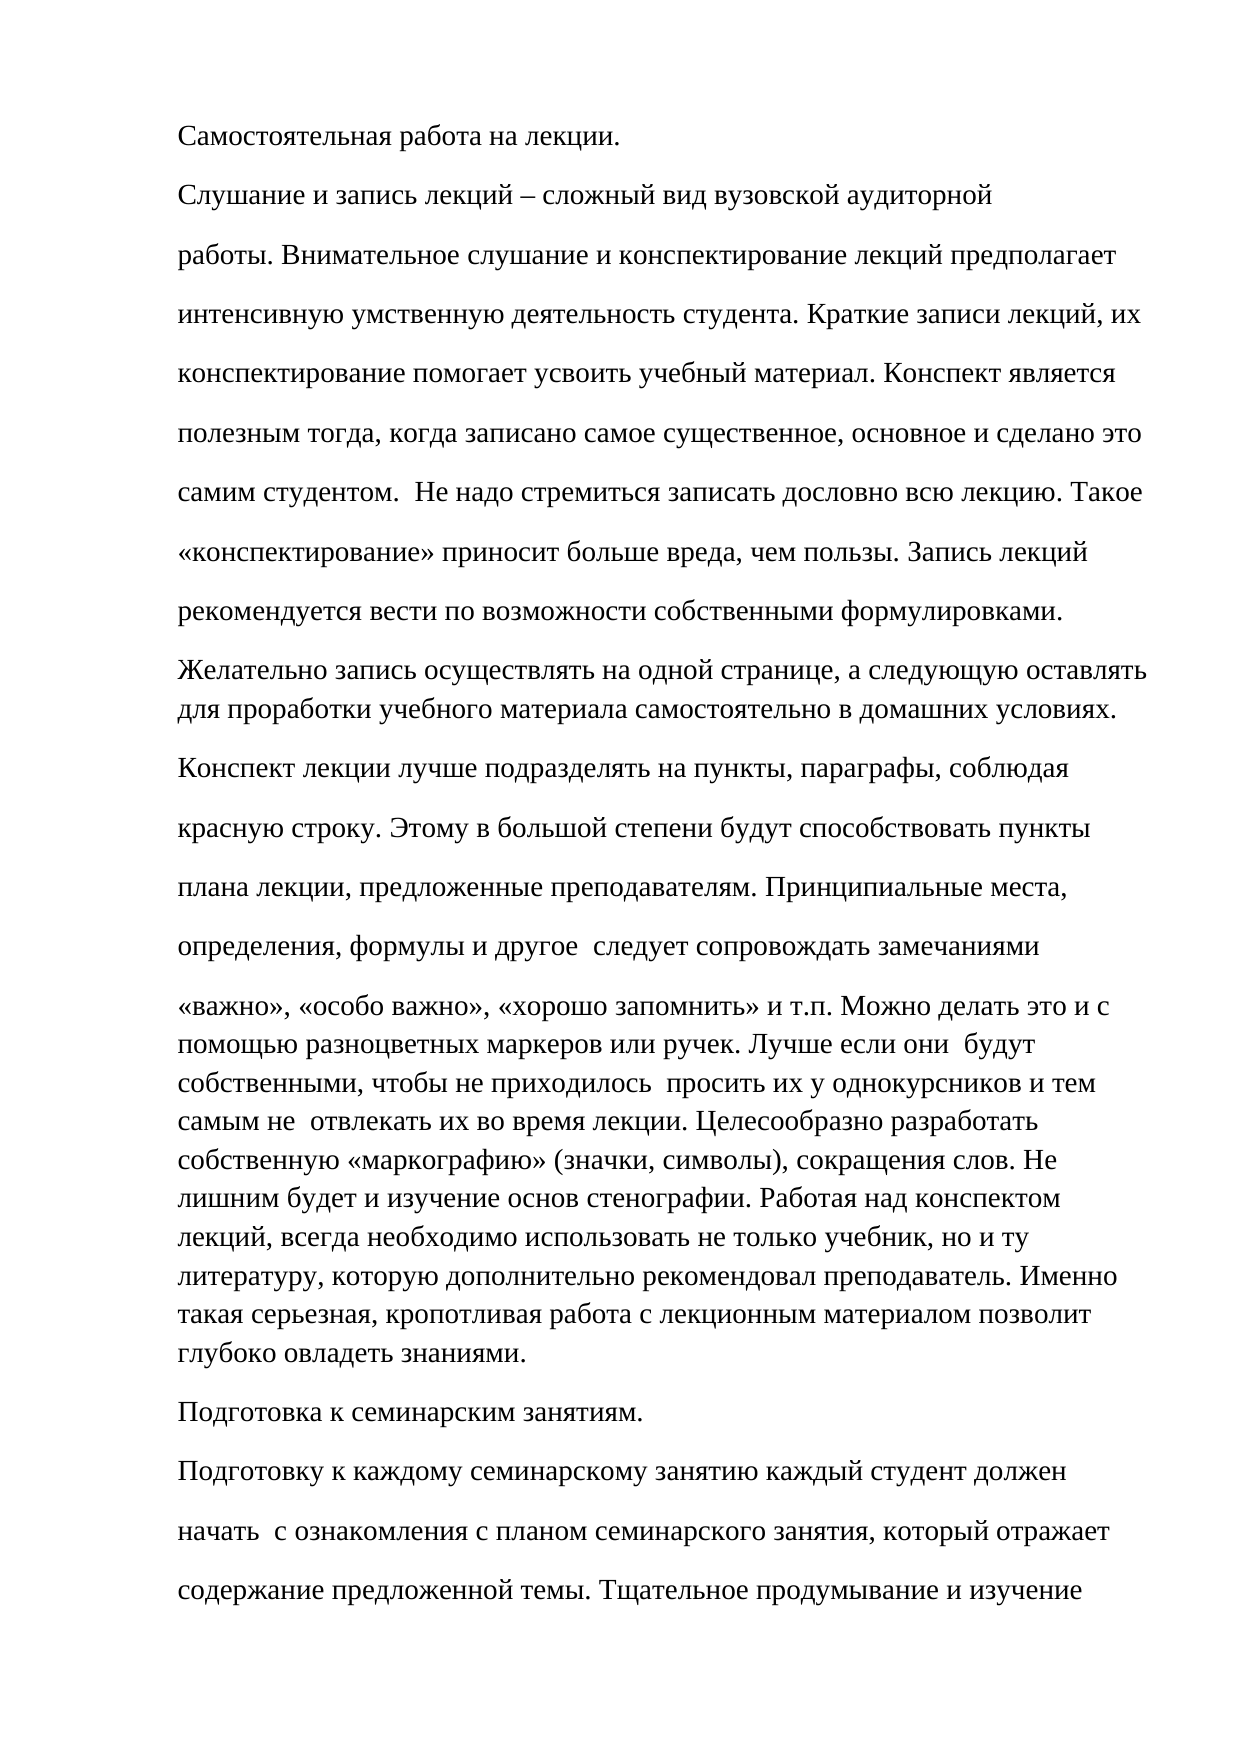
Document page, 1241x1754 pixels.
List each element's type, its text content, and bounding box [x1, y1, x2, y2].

text Подготовку к каждому семинарскому занятию каждый студент должен [177, 1453, 1152, 1487]
text Конспект лекции лучше подразделять на пункты, параграфы, соблюдая [177, 750, 1152, 784]
text рекомендуется вести по возможности собственными формулировками. [177, 593, 1152, 627]
text «конспектирование» приносит больше вреда, чем пользы. Запись лекций [177, 534, 1152, 567]
text начать с ознакомления с планом семинарского занятия, который отражает [177, 1513, 1152, 1546]
text интенсивную умственную деятельность студента. Краткие записи лекций, их [177, 296, 1152, 330]
text самим студентом. Не надо стремиться записать дословно всю лекцию. Такое [177, 474, 1152, 508]
text Самостоятельная работа на лекции. [177, 118, 1152, 152]
text красную строку. Этому в большой степени будут способствовать пункты [177, 810, 1152, 843]
text «важно», «особо важно», «хорошо запомнить» и т.п. Можно делать это и с помощью разноцветных маркеров или ручек. Лучше если они будут собственными, чтобы не приходилось просить их у однокурсников и тем самым не отвлекать их во время лекции. Целесообразно разработать собственную «маркографию» (значки, символы), сокращения слов. Не лишним будет и изучение основ стенографии. Работая над конспектом лекций, всегда необходимо использовать не только учебник, но и ту литературу, которую дополнительно рекомендовал преподаватель. Именно такая серьезная, кропотливая работа с лекционным материалом позволит глубоко овладеть знаниями. [177, 988, 1152, 1368]
text Желательно запись осуществлять на одной странице, а следующую оставлять для проработки учебного материала самостоятельно в домашних условиях. [177, 652, 1152, 724]
text Слушание и запись лекций – сложный вид вузовской аудиторной [177, 177, 1152, 211]
text Подготовка к семинарским занятиям. [177, 1394, 1152, 1428]
text определения, формулы и другое следует сопровождать замечаниями [177, 928, 1152, 962]
text содержание предложенной темы. Тщательное продумывание и изучение [177, 1572, 1152, 1606]
text плана лекции, предложенные преподавателям. Принципиальные места, [177, 869, 1152, 903]
text полезным тогда, когда записано самое существенное, основное и сделано это [177, 415, 1152, 448]
text конспектирование помогает усвоить учебный материал. Конспект является [177, 356, 1152, 389]
text работы. Внимательное слушание и конспектирование лекций предполагает [177, 237, 1152, 270]
